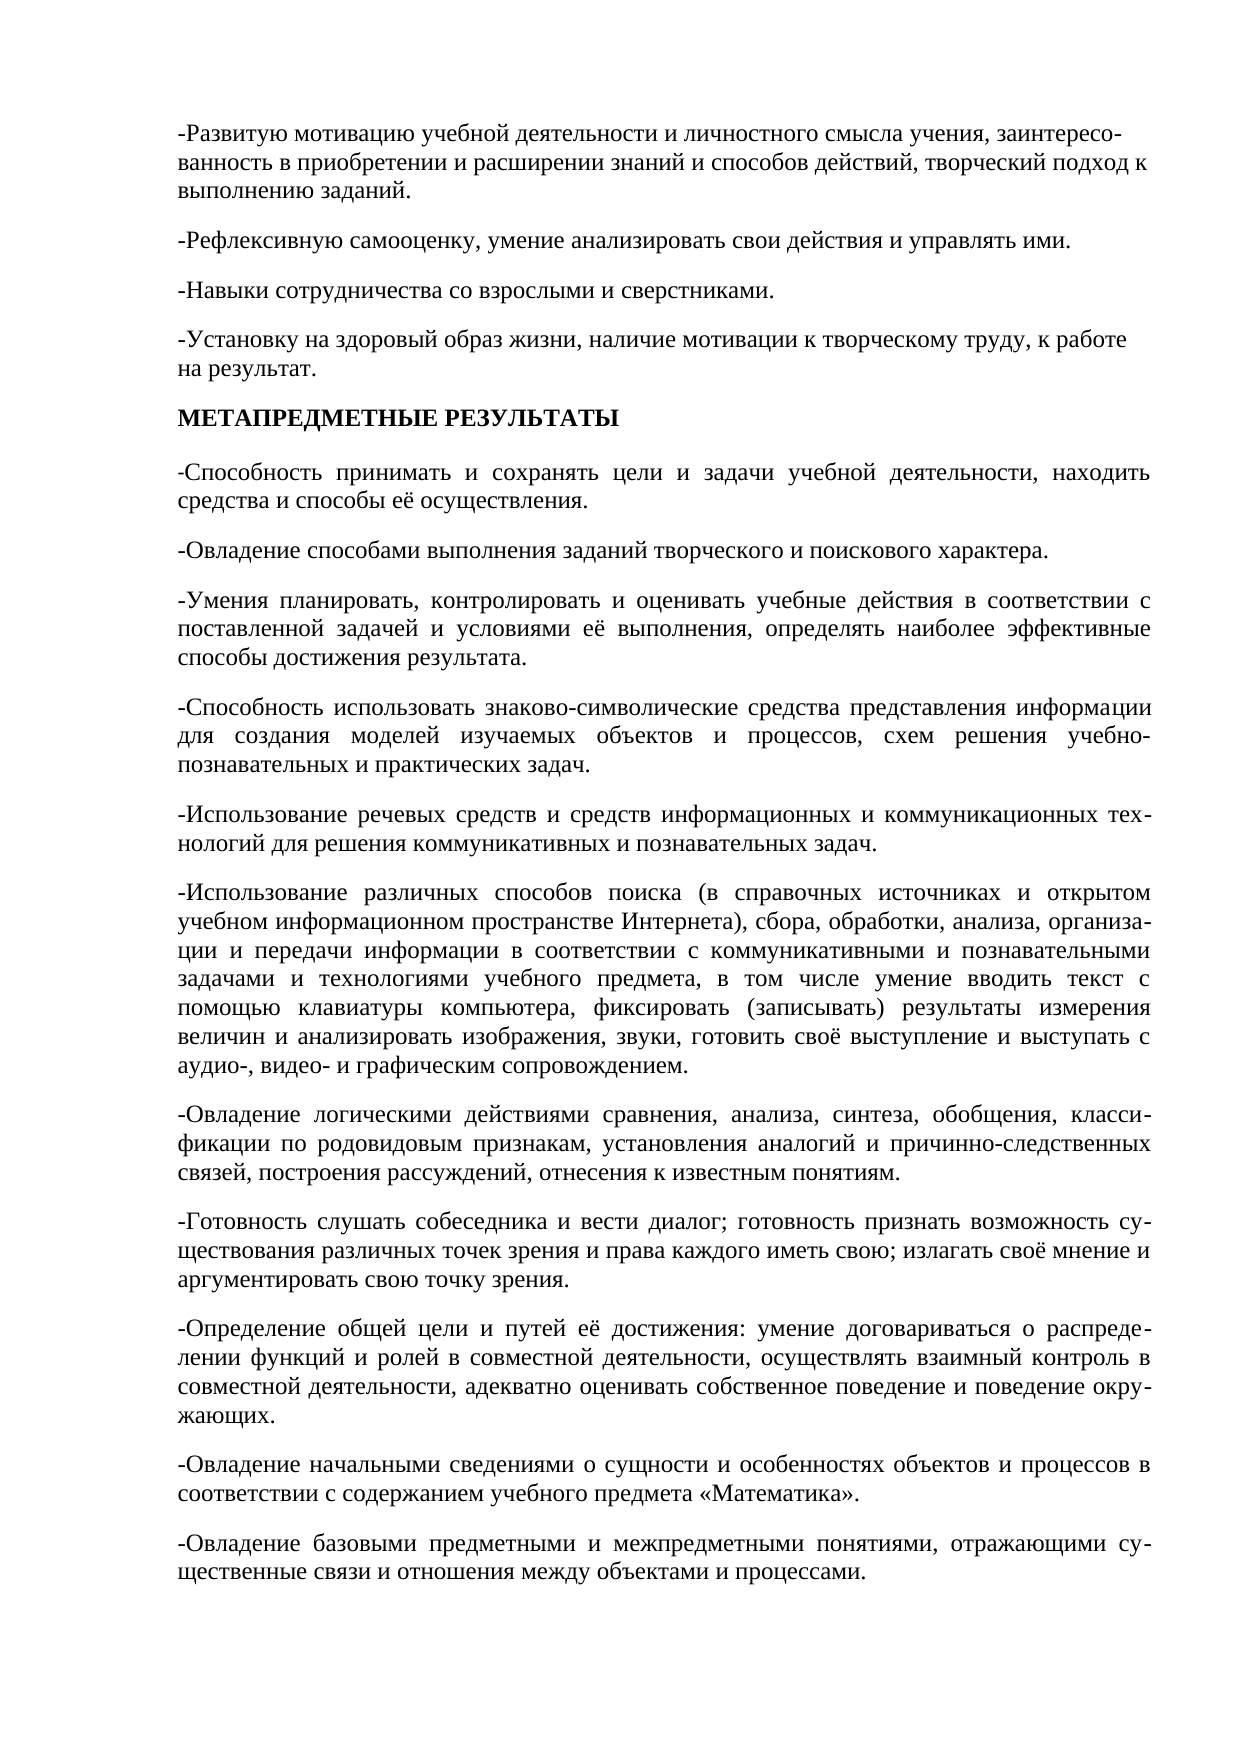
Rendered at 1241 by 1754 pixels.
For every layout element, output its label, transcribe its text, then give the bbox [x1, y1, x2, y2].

text -Овладение логическими действиями сравнения, анализа, синтеза, обобщения, классификации по родовидовым признакам, установления аналогий и причинно-следственных связей, построения рассуждений, отнесения к известным понятиям. [177, 1099, 1152, 1186]
text -Способность использовать знаково-символические средства представления информации для создания моделей изучаемых объектов и процессов, схем решения учебно-познавательных и практических задач. [177, 692, 1152, 778]
text -Способность принимать и сохранять цели и задачи учебной деятельности, находить средства и способы её осуществления. [177, 457, 1152, 514]
text -Овладение базовыми предметными и межпредметными понятиями, отражающими существенные связи и отношения между объектами и процессами. [177, 1528, 1152, 1585]
text -Готовность слушать собеседника и вести диалог; готовность признать возможность существования различных точек зрения и права каждого иметь свою; излагать своё мнение и аргументировать свою точку зрения. [177, 1206, 1152, 1293]
text -Рефлексивную самооценку, умение анализировать свои действия и управлять ими. [177, 225, 1152, 254]
text -Использование речевых средств и средств информационных и коммуникационных технологий для решения коммуникативных и познавательных задач. [177, 799, 1152, 856]
text -Развитую мотивацию учебной деятельности и личностного смысла учения, заинтересованность в приобретении и расширении знаний и способов действий, творческий подход к выполнению заданий. [177, 118, 1152, 204]
text -Определение общей цели и путей её достижения: умение договариваться о распределении функций и ролей в совместной деятельности, осуществлять взаимный контроль в совместной деятельности, адекватно оценивать собственное поведение и поведение окружающих. [177, 1313, 1152, 1428]
text -Установку на здоровый образ жизни, наличие мотивации к творческому труду, к работе на результат. [177, 324, 1152, 382]
text -Использование различных способов поиска (в справочных источниках и открытом учебном информационном пространстве Интернета), сбора, обработки, анализа, организации и передачи информации в соответствии с коммуникативными и познавательными задачами и технологиями учебного предмета, в том числе умение вводить текст с помощью клавиатуры компьютера, фиксировать (записывать) результаты измерения величин и анализировать изображения, звуки, готовить своё выступление и выступать с аудио-, видео- и графическим сопровождением. [177, 877, 1152, 1078]
text -Овладение начальными сведениями о сущности и особенностях объектов и процессов в соответствии с содержанием учебного предмета «Математика». [177, 1449, 1152, 1507]
text МЕТАПРЕДМЕТНЫЕ РЕЗУЛЬТАТЫ [177, 403, 1152, 431]
text -Умения планировать, контролировать и оценивать учебные действия в соответствии с поставленной задачей и условиями её выполнения, определять наиболее эффективные способы достижения результата. [177, 585, 1152, 671]
text -Навыки сотрудничества со взрослыми и сверстниками. [177, 275, 1152, 303]
text -Овладение способами выполнения заданий творческого и поискового характера. [177, 535, 1152, 564]
